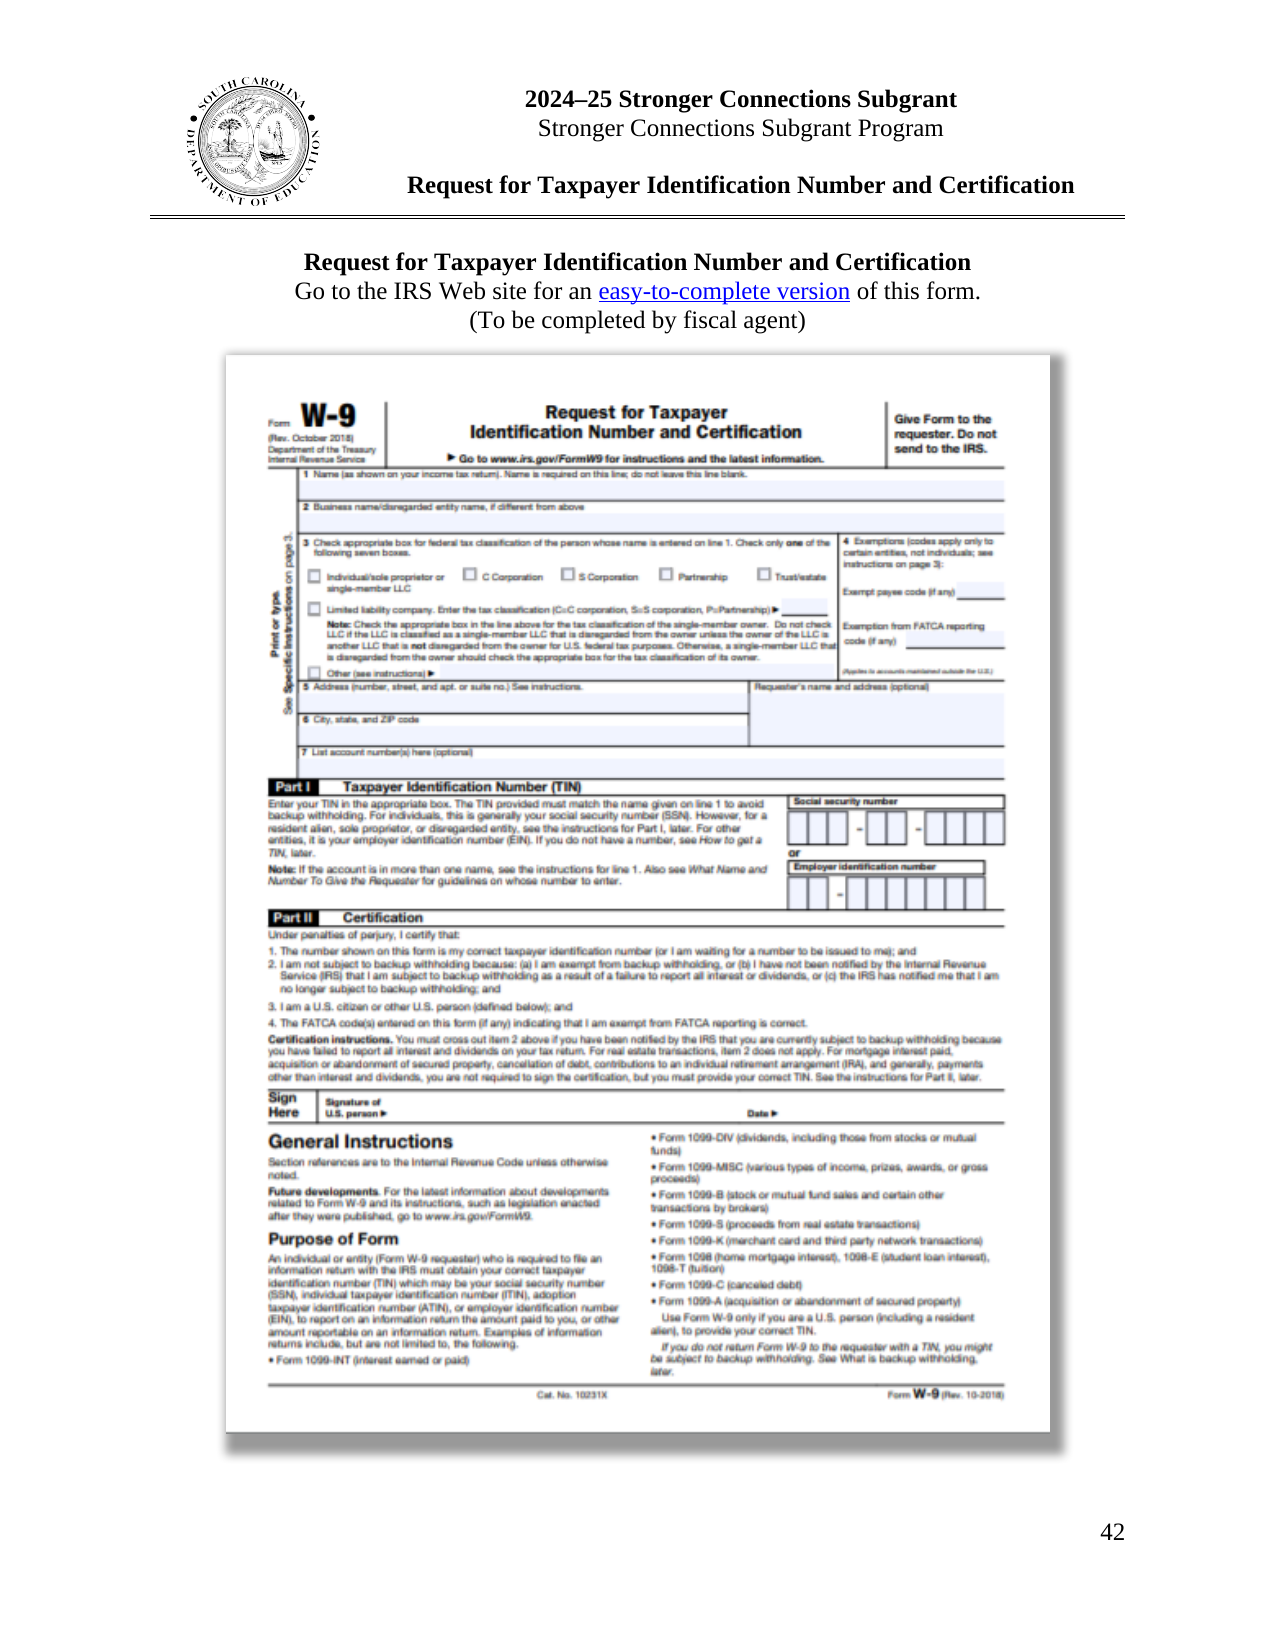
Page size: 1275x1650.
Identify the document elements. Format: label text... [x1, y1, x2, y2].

subtitle Request for Taxpayer Identification Number and Certification [150, 247, 1125, 276]
text Go to the IRS Web site for an easy-to-complete version of this form. [150, 276, 1125, 305]
text (To be completed by fiscal agent) [150, 305, 1125, 333]
picture [226, 355, 1050, 1434]
picture [183, 75, 324, 208]
